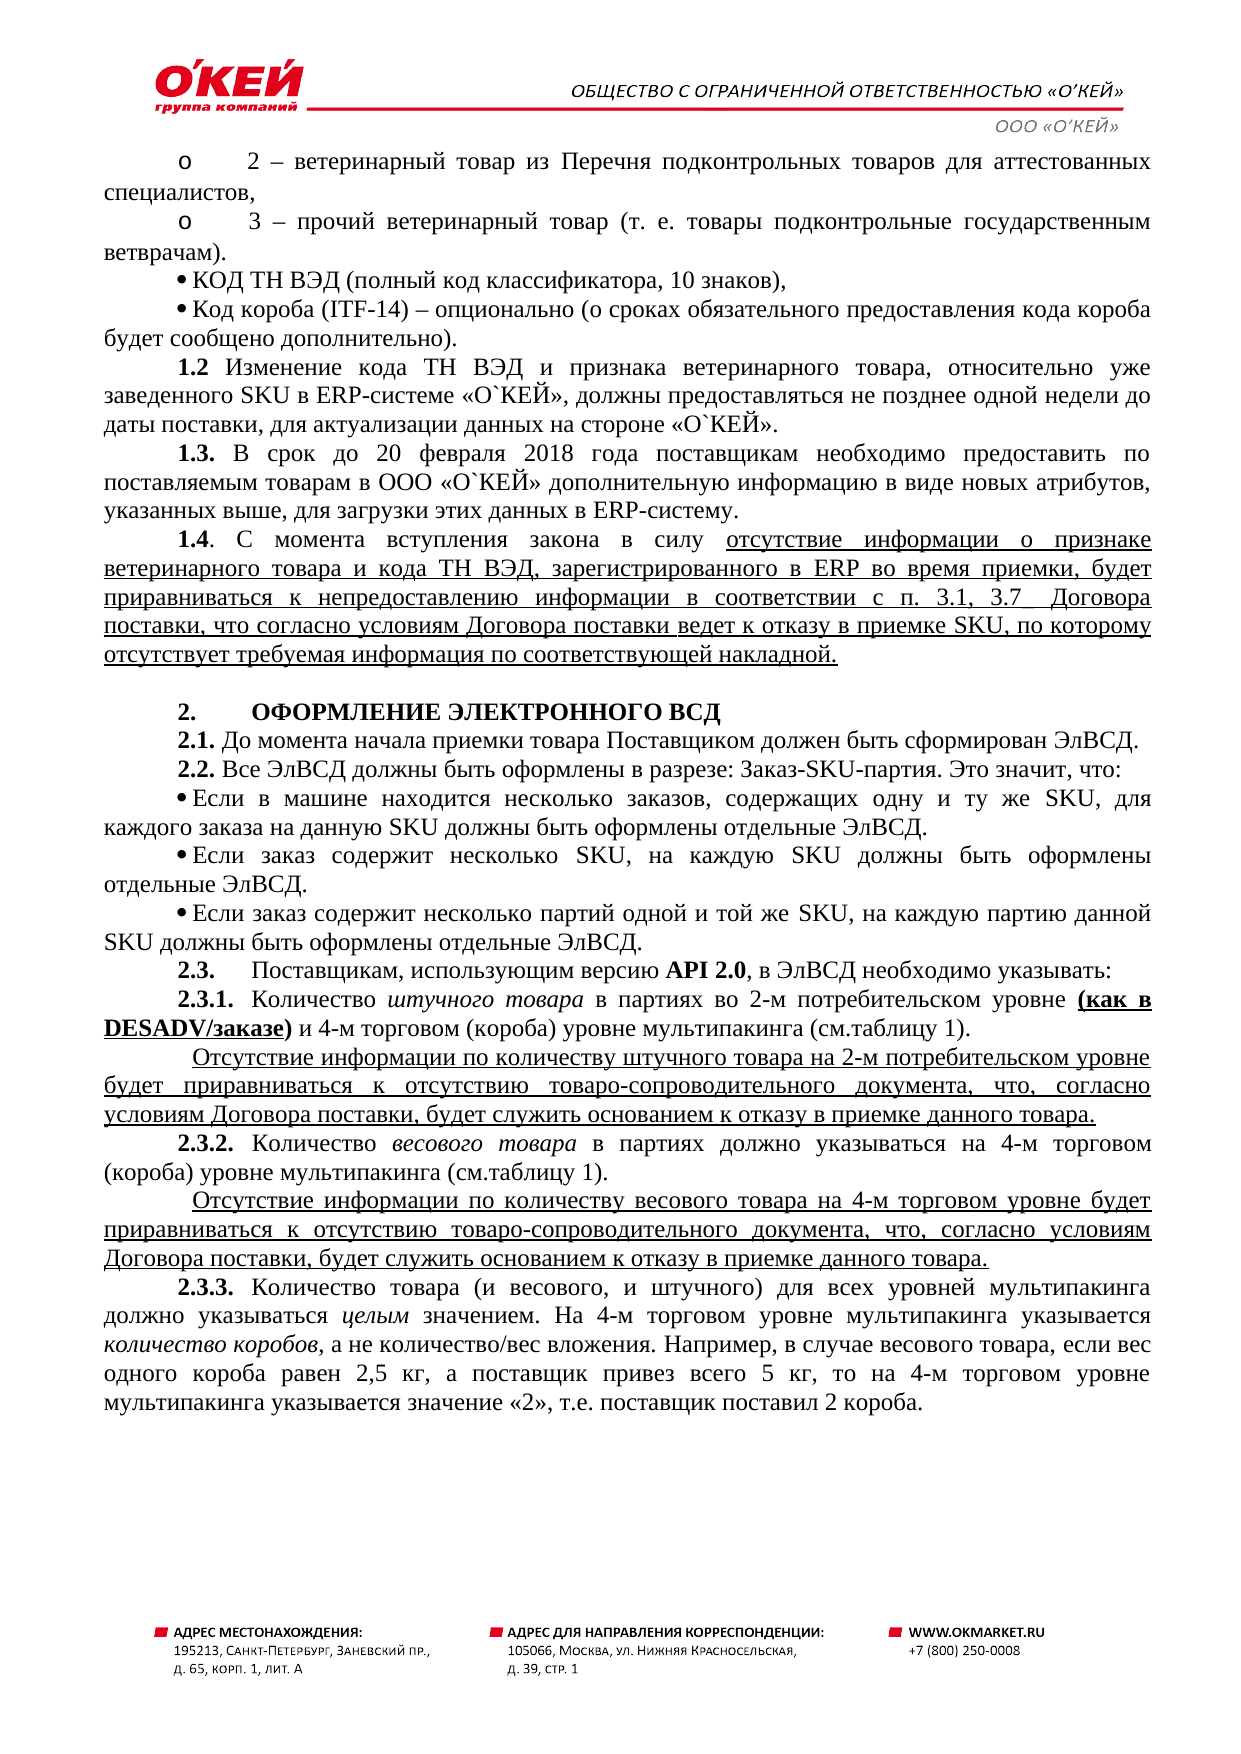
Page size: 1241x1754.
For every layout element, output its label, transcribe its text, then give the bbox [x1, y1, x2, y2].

list Отсутствие информации по количеству весового товара на 4-м торговом уровне будет приравниваться к отсутствию товаро-сопроводительного документа, что, согласно условиям Договора поставки, будет служить основанием к отказу в приемке данного товара. [103, 1185, 1152, 1239]
picture [103, 1601, 1078, 1707]
list Количество штучного товара в партиях во 2-м потребительском уровне (как в DESADV/заказе) и 4-м торговом (короба) уровне мультипакинга (см.таблицу 1). [103, 984, 1152, 1042]
list Количество весового товара в партиях должно указываться на 4-м торговом (короба) уровне мультипакинга (см.таблицу 1). [103, 1128, 1152, 1185]
list ОФОРМЛЕНИЕ ЭЛЕКТРОННОГО ВСД [103, 697, 1152, 725]
list 2 – ветеринарный товар из Перечня подконтрольных товаров для аттестованных специалистов, [103, 147, 1152, 206]
list Если заказ содержит несколько партий одной и той же SKU, на каждую партию данной SKU должны быть оформлены отдельные ЭлВСД. [103, 898, 1152, 955]
list Количество товара (и весового, и штучного) для всех уровней мультипакинга должно указываться целым значением. На 4-м торговом уровне мультипакинга указывается количество коробов, а не количество/вес вложения. Например, в случае весового товара, если вес одного короба равен 2,5 кг, а поставщик привез всего 5 кг, то на 4-м торговом уровне мультипакинга указывается значение «2», т.е. поставщик поставил 2 короба. [103, 1272, 1152, 1415]
list 3 – прочий ветеринарный товар (т. е. товары подконтрольные государственным ветврачам). [103, 206, 1152, 265]
list Отсутствие информации по количеству весового товара на 4-м торговом уровне будет приравниваться к отсутствию товаро-сопроводительного документа, что, согласно условиям Договора поставки, будет служить основанием к отказу в приемке данного товара. [103, 1240, 1152, 1272]
picture [103, 0, 1169, 147]
list Если в машине находится несколько заказов, содержащих одну и ту же SKU, для каждого заказа на данную SKU должны быть оформлены отдельные ЭлВСД. [103, 783, 1152, 840]
text 1.2 Изменение кода ТН ВЭД и признака ветеринарного товара, относительно уже заведенного SKU в ERP-системе «О`КЕЙ», должны предоставляться не позднее одной недели до даты поставки, для актуализации данных на стороне «О`КЕЙ». [103, 352, 1152, 438]
text 1.4. С момента вступления закона в силу отсутствие информации о признаке ветеринарного товара и кода ТН ВЭД, зарегистрированного в ERP во время приемки, будет приравниваться к непредоставлению информации в соответствии с п. 3.1, 3.7_ Договора поставки, что согласно условиям Договора поставки ведет к отказу в приемке SKU, по которому отсутствует требуемая информация по соответствующей накладной. [103, 524, 1152, 578]
text 1.3. В срок до 20 февраля 2018 года поставщикам необходимо предоставить по поставляемым товарам в ООО «О`КЕЙ» дополнительную информацию в виде новых атрибутов, указанных выше, для загрузки этих данных в ERP-систему. [103, 438, 1152, 524]
list До момента начала приемки товара Поставщиком должен быть сформирован ЭлВСД. [103, 725, 1152, 754]
list КОД ТН ВЭД (полный код классификатора, 10 знаков), [103, 265, 1152, 294]
list Все ЭлВСД должны быть оформлены в разрезе: Заказ-SKU-партия. Это значит, что: [103, 754, 1152, 783]
list Код короба (ITF-14) – опционально (о сроках обязательного предоставления кода короба будет сообщено дополнительно). [103, 294, 1152, 352]
text 1.4. С момента вступления закона в силу отсутствие информации о признаке ветеринарного товара и кода ТН ВЭД, зарегистрированного в ERP во время приемки, будет приравниваться к непредоставлению информации в соответствии с п. 3.1, 3.7_ Договора поставки, что согласно условиям Договора поставки ведет к отказу в приемке SKU, по которому отсутствует требуемая информация по соответствующей накладной. [103, 579, 1152, 607]
text 1.4. С момента вступления закона в силу отсутствие информации о признаке ветеринарного товара и кода ТН ВЭД, зарегистрированного в ERP во время приемки, будет приравниваться к непредоставлению информации в соответствии с п. 3.1, 3.7_ Договора поставки, что согласно условиям Договора поставки ведет к отказу в приемке SKU, по которому отсутствует требуемая информация по соответствующей накладной. [103, 608, 1152, 668]
list Если заказ содержит несколько SKU, на каждую SKU должны быть оформлены отдельные ЭлВСД. [103, 840, 1152, 898]
list Отсутствие информации по количеству штучного товара на 2-м потребительском уровне будет приравниваться к отсутствию товаро-сопроводительного документа, что, согласно условиям Договора поставки, будет служить основанием к отказу в приемке данного товара. [103, 1042, 1152, 1128]
list Поставщикам, использующим версию API 2.0, в ЭлВСД необходимо указывать: [103, 955, 1152, 984]
